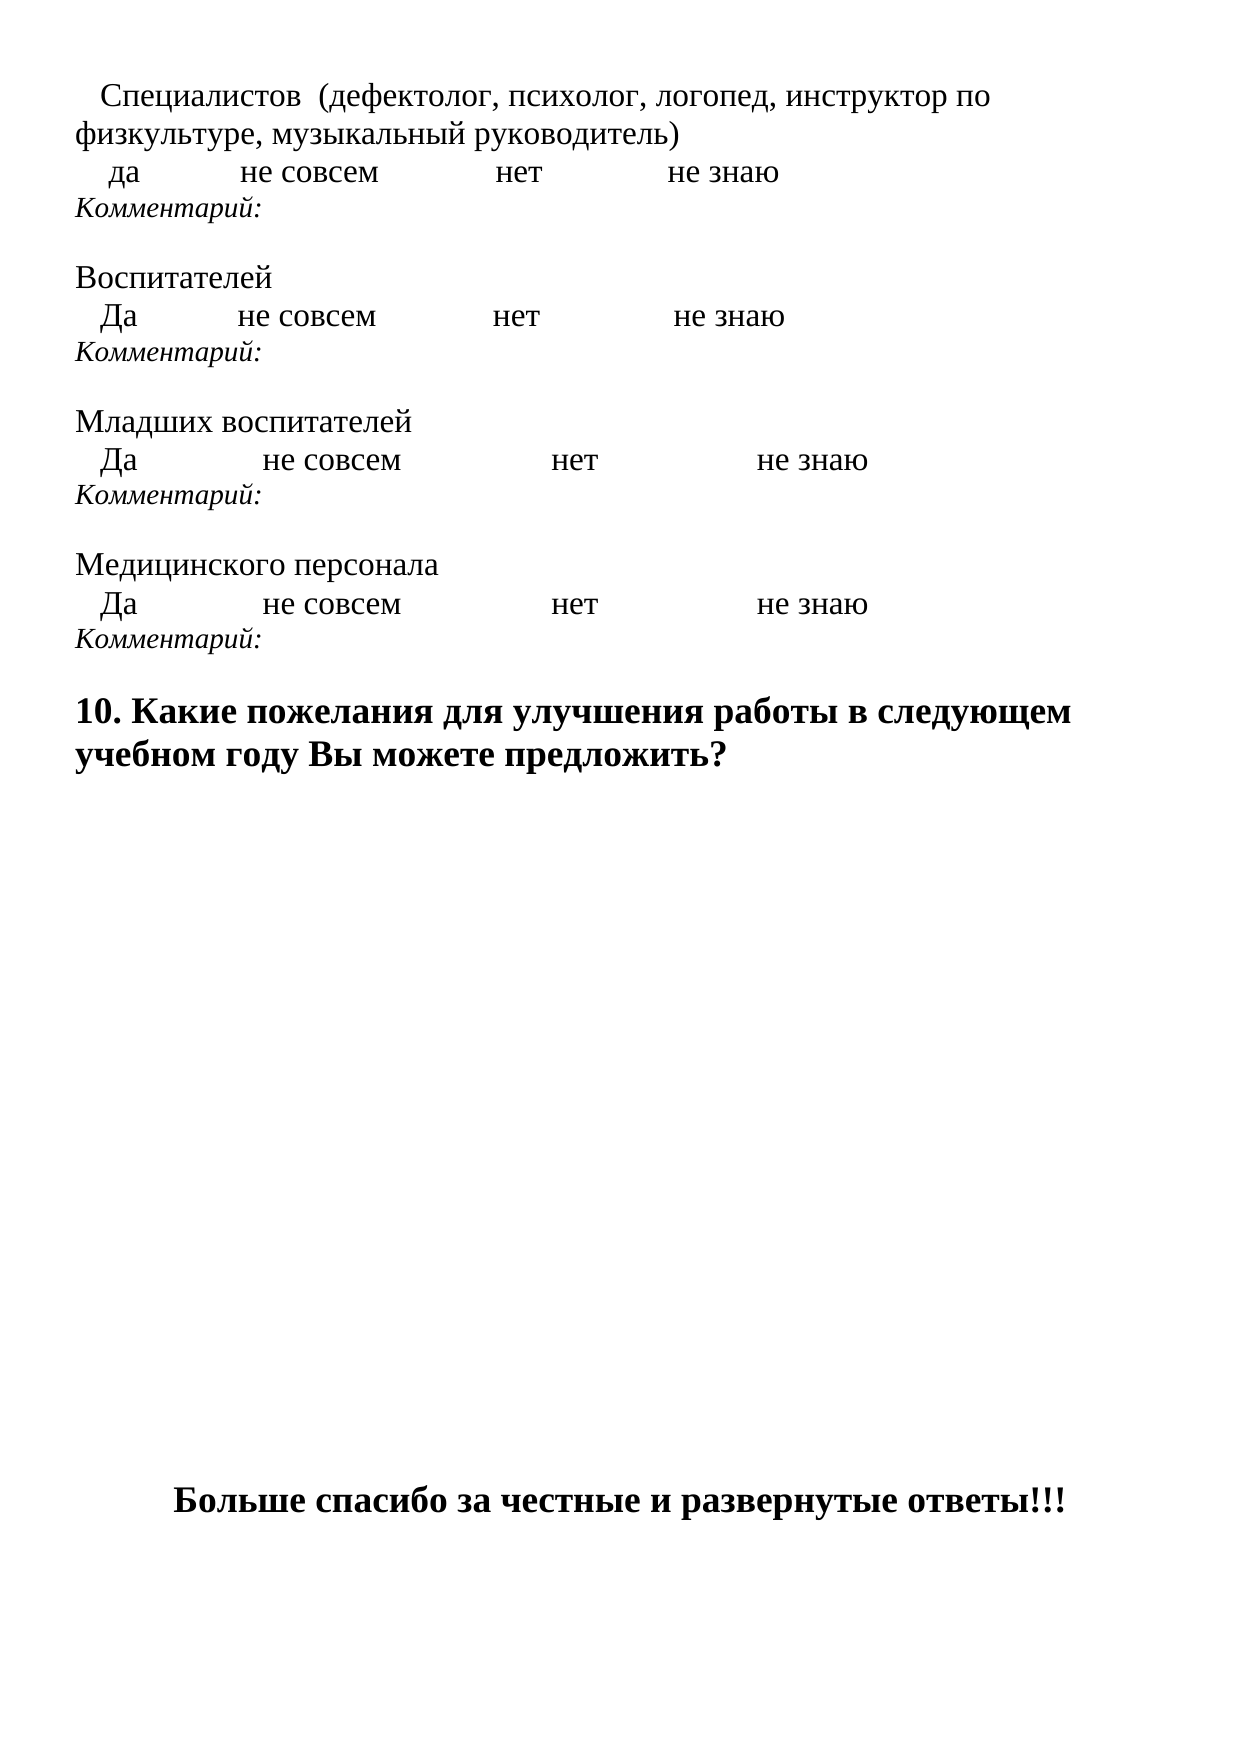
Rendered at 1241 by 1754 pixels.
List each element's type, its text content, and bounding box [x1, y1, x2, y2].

text Воспитателей [75, 257, 1165, 295]
text Медицинского персонала [75, 544, 1165, 583]
text Больше спасибо за честные и развернутые ответы!!! [75, 1477, 1165, 1521]
text 10. Какие пожелания для улучшения работы в следующем учебном году Вы можете предложить? [75, 688, 1165, 774]
text Младших воспитателей [75, 401, 1165, 439]
text Комментарий: [75, 621, 1165, 655]
text да не совсем нет не знаю [75, 152, 1165, 190]
text Да не совсем нет не знаю [75, 583, 1165, 621]
text Комментарий: [75, 477, 1165, 511]
text Комментарий: [75, 334, 1165, 367]
text Да не совсем нет не знаю [75, 295, 1165, 334]
text Специалистов (дефектолог, психолог, логопед, инструктор по физкультуре, музыкальный руководитель) [75, 75, 1165, 152]
text Комментарий: [75, 190, 1165, 223]
text Да не совсем нет не знаю [75, 439, 1165, 477]
